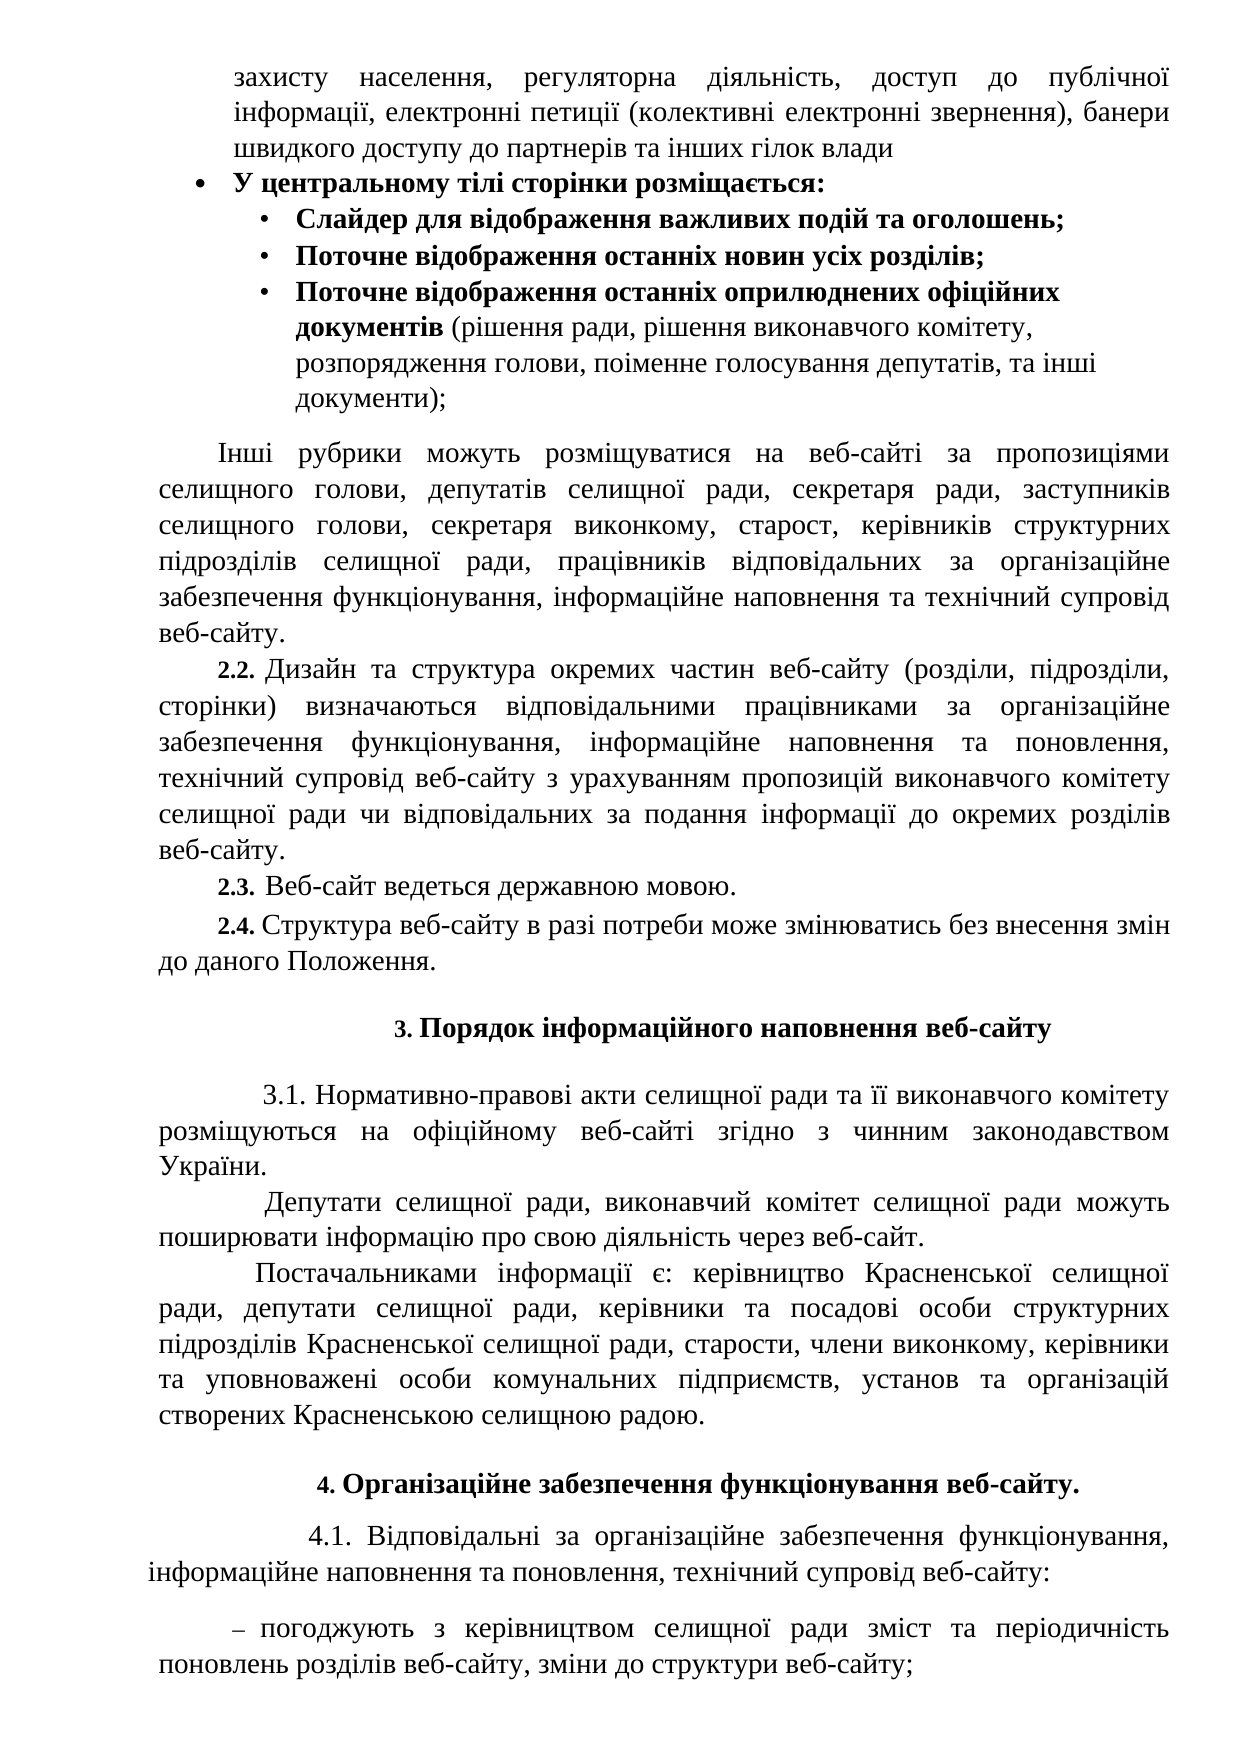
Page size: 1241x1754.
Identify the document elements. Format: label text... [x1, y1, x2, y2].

list Дизайн та структура окремих частин веб-сайту (розділи, підрозділи, сторінки) визначаються відповідальними працівниками за організаційне забезпечення функціонування, інформаційне наповнення та поновлення, технічний супровід веб-сайту з урахуванням пропозицій виконавчого комітету селищної ради чи відповідальних за подання інформації до окремих розділів веб-сайту. [158, 652, 1170, 866]
subtitle Організаційне забезпечення функціонування веб-сайту. [317, 1466, 1181, 1500]
list Структура веб-сайту в разі потреби може змінюватись без внесення змін до даного Положення. [158, 907, 1170, 977]
list Депутати селищної ради, виконавчий комітет селищної ради можуть поширювати інформацію про свою діяльність через веб-сайт. [158, 1184, 1170, 1253]
list У центральному тілі сторінки розміщається: [196, 166, 1170, 199]
list погоджують з керівництвом селищної ради зміст та періодичність поновлень розділів веб-сайту, зміни до структури веб-сайту; [158, 1610, 1170, 1680]
text 4.1. Відповідальні за організаційне забезпечення функціонування, інформаційне наповнення та поновлення, технічний супровід веб-сайту: [137, 1518, 1170, 1587]
list Поточне відображення останніх новин усіх розділів; [259, 238, 1170, 272]
list Постачальниками інформації є: керівництво Красненської селищної ради, депутати селищної ради, керівники та посадові особи структурних підрозділів Красненської селищної ради, старости, члени виконкому, керівники та уповноважені особи комунальних підприємств, установ та організацій створених Красненською селищною радою. [158, 1255, 1169, 1431]
list Слайдер для відображення важливих подій та оголошень; [259, 201, 1170, 235]
subtitle Порядок інформаційного наповнення веб-сайту [394, 1010, 1181, 1043]
list 3.1. Нормативно-правові акти селищної ради та її виконавчого комітету розміщуються на офіційному веб-сайті згідно з чинним законодавством України. [158, 1077, 1170, 1182]
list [196, 59, 1170, 164]
text Інші рубрики можуть розміщуватися на веб-сайті за пропозиціями селищного голови, депутатів селищної ради, секретаря ради, заступників селищного голови, секретаря виконкому, старост, керівників структурних підрозділів селищної ради, працівників відповідальних за організаційне забезпечення функціонування, інформаційне наповнення та технічний супровід веб-сайту. [158, 435, 1170, 649]
list Веб-сайт ведеться державною мовою. [158, 868, 1170, 902]
list Поточне відображення останніх оприлюднених офіційних документів (рішення ради, рішення виконавчого комітету, розпорядження голови, поіменне голосування депутатів, та інші документи); [259, 274, 1170, 414]
